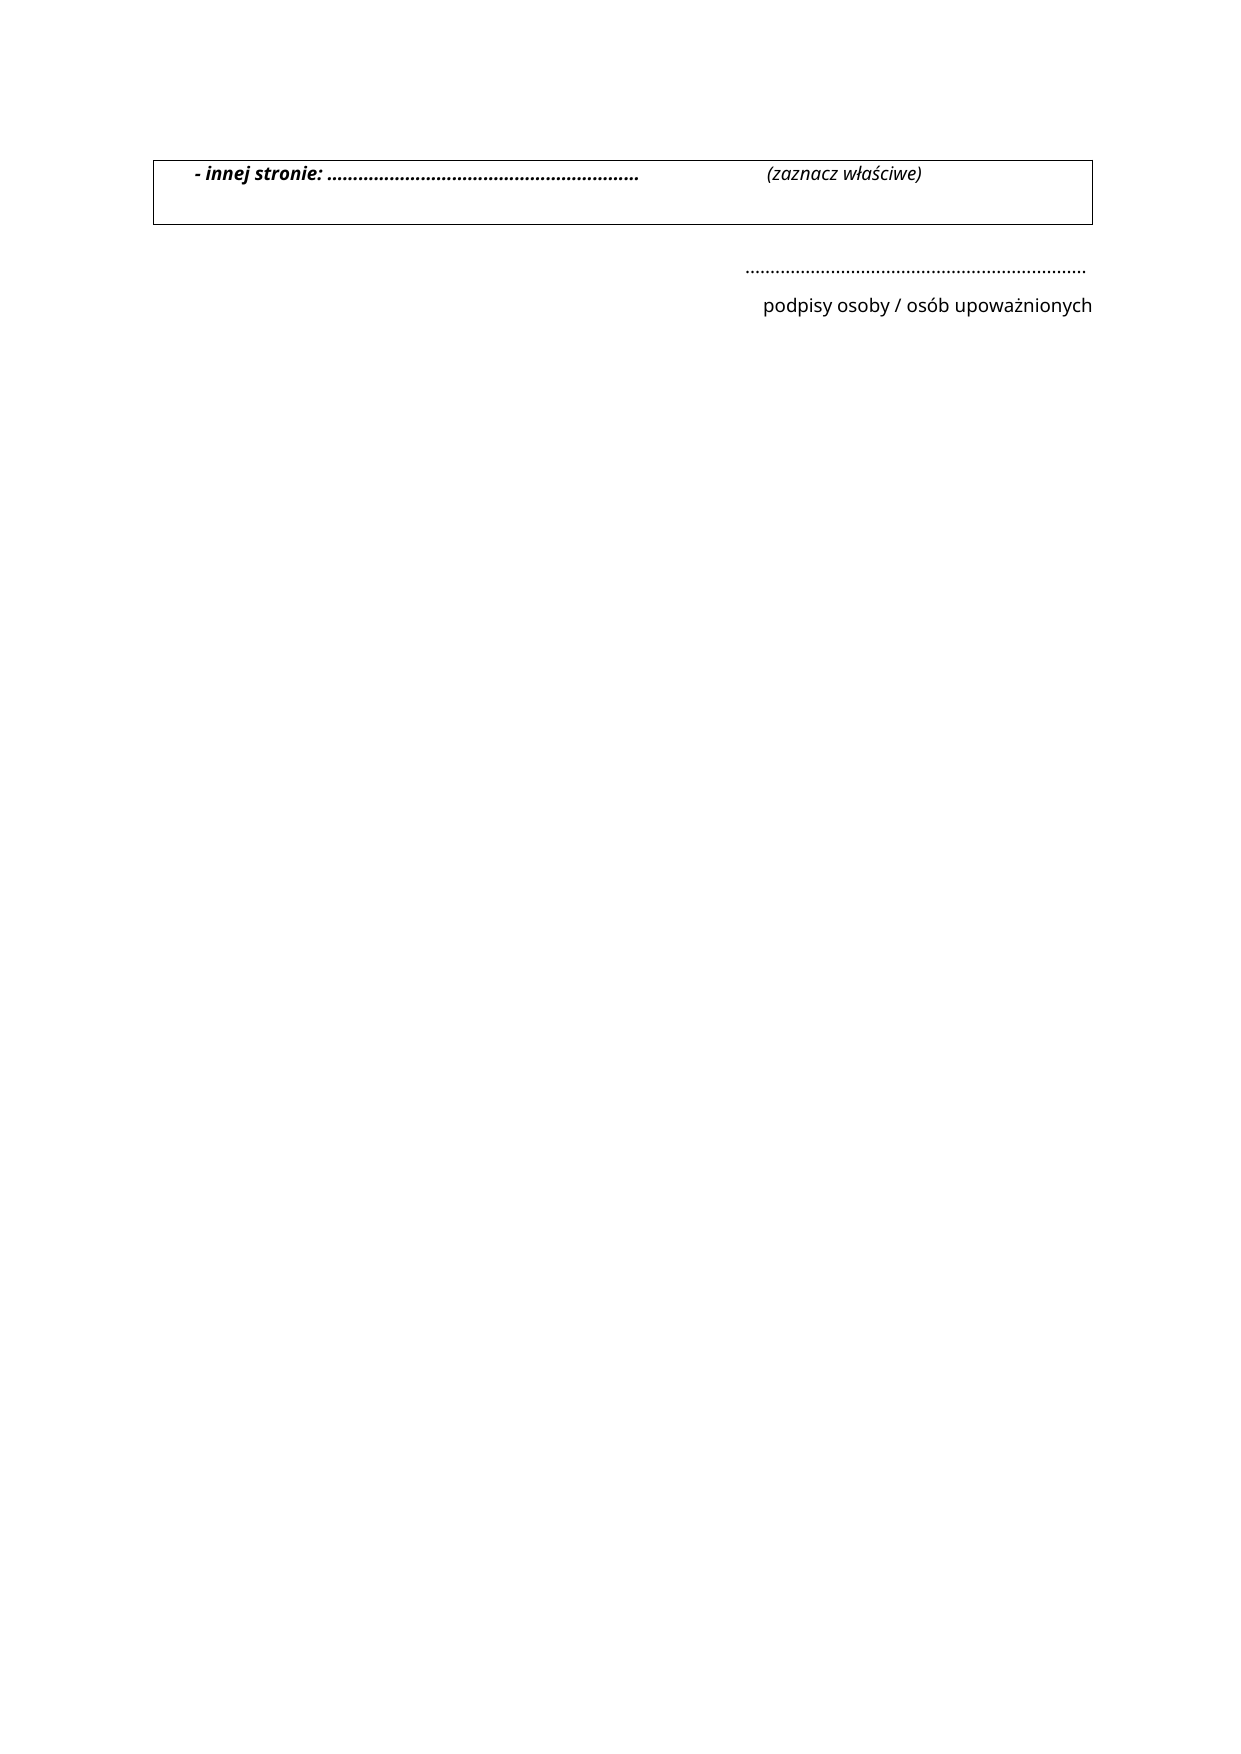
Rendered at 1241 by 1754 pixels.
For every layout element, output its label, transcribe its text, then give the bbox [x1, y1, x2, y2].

text .................................................................... [738, 254, 1092, 279]
text podpisy osoby / osób upoważnionych WYMAGANY DO ZŁOŻENIA WRAZ Z OFERTĄ Załącznik nr 3 [148, 292, 1092, 317]
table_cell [154, 161, 1092, 224]
